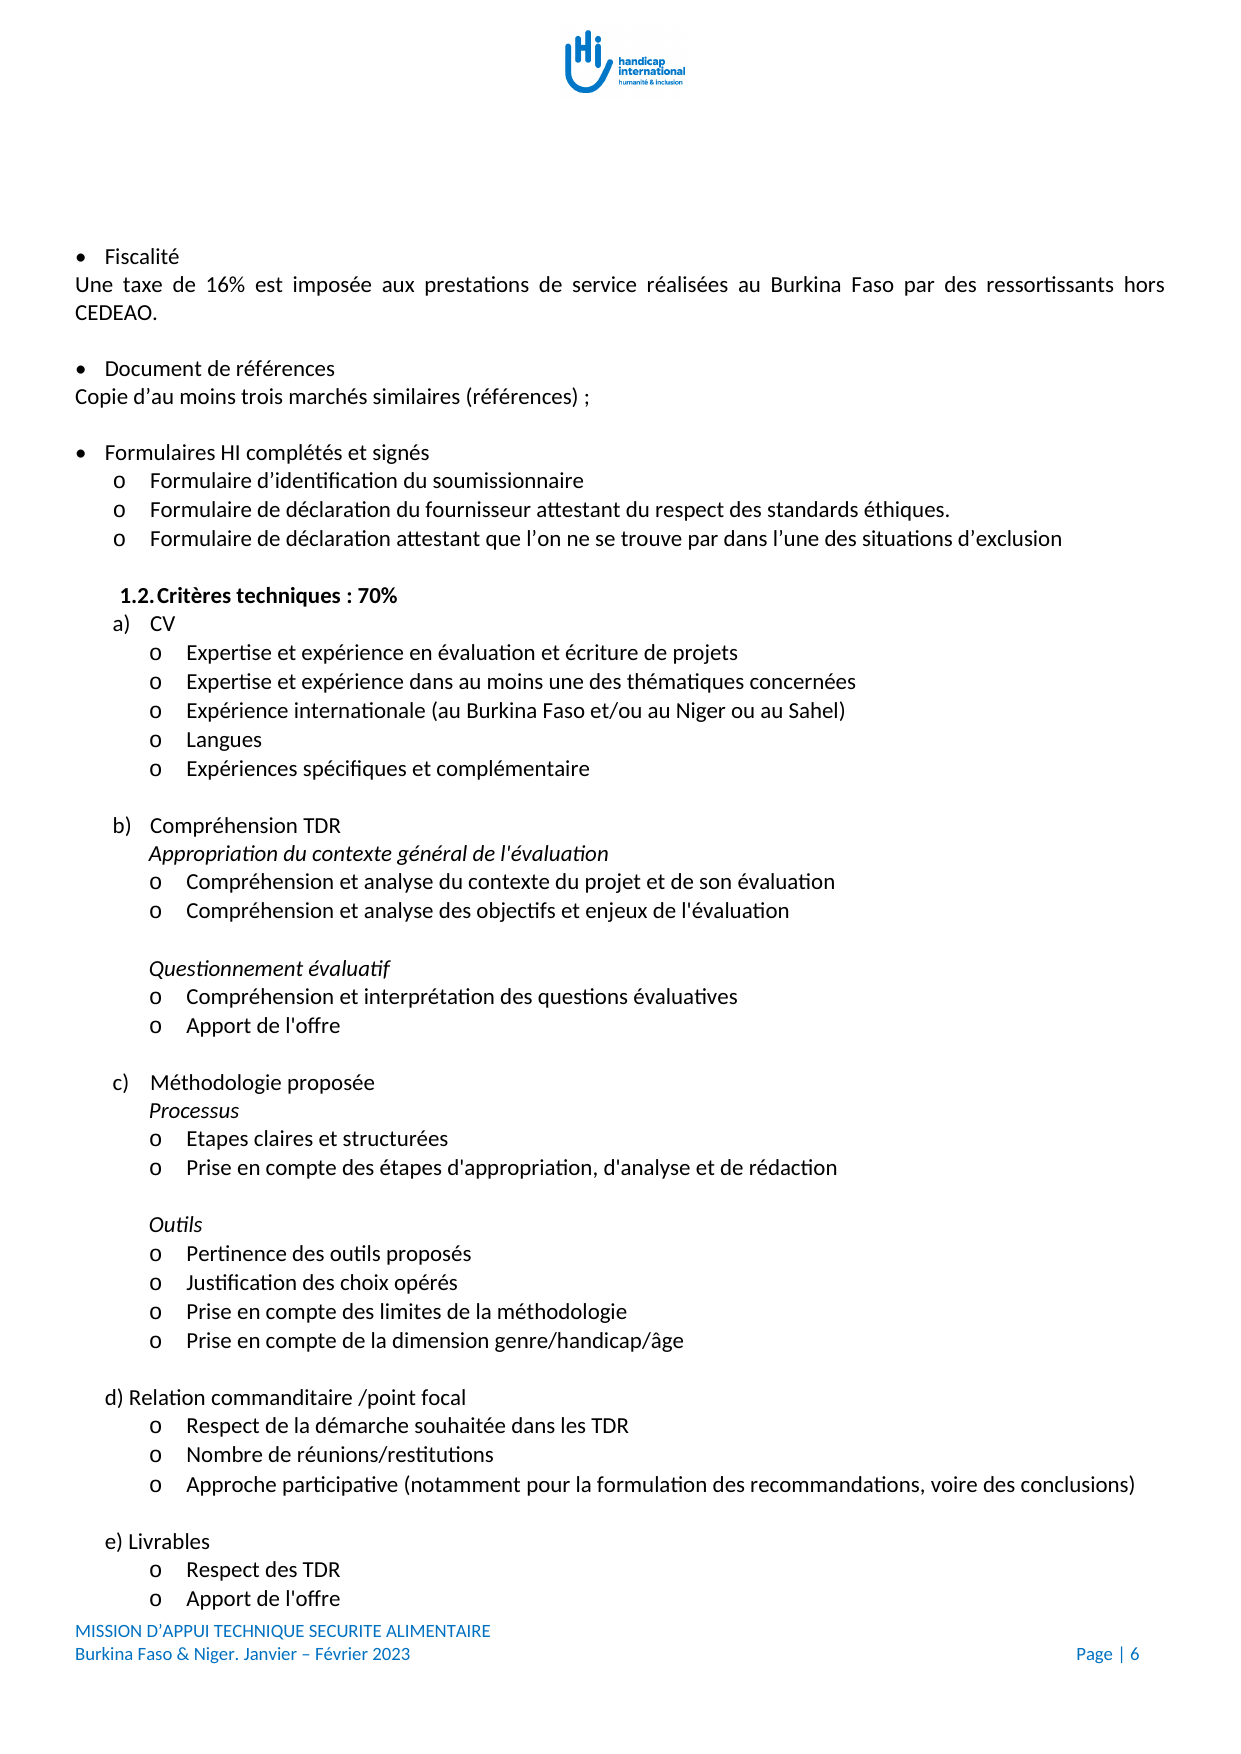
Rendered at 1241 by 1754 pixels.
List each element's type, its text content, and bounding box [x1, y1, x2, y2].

list Expérience internationale (au Burkina Faso et/ou au Niger ou au Sahel) [149, 696, 1165, 725]
text e) Livrables [75, 1527, 1165, 1555]
text Copie d’au moins trois marchés similaires (références) ; [75, 382, 1165, 410]
picture [559, 24, 687, 97]
text Appropriation du contexte général de l'évaluation [75, 839, 1165, 867]
list Pertinence des outils proposés [149, 1239, 1165, 1268]
list Critères techniques : 70% [119, 582, 1165, 609]
list Formulaire de déclaration attestant que l’on ne se trouve par dans l’une des situations d’exclusion [112, 524, 1165, 553]
text Processus [75, 1096, 1165, 1124]
list Méthodologie proposée [112, 1068, 1165, 1096]
list Etapes claires et structurées [149, 1124, 1165, 1153]
list Prise en compte des étapes d'appropriation, d'analyse et de rédaction [149, 1153, 1165, 1183]
text Outils [75, 1211, 1165, 1239]
list Langues [149, 725, 1165, 754]
list Expertise et expérience en évaluation et écriture de projets [149, 638, 1165, 667]
list Formulaire de déclaration du fournisseur attestant du respect des standards éthiques. [112, 495, 1165, 524]
list Respect des TDR [149, 1555, 1165, 1584]
list Expertise et expérience dans au moins une des thématiques concernées [149, 667, 1165, 696]
list Compréhension et interprétation des questions évaluatives [149, 982, 1165, 1011]
list Formulaire d’identification du soumissionnaire [112, 466, 1165, 495]
list Apport de l'offre [149, 1011, 1165, 1040]
list Expériences spécifiques et complémentaire [149, 754, 1165, 783]
list Prise en compte des limites de la méthodologie [149, 1297, 1165, 1326]
list Respect de la démarche souhaitée dans les TDR [149, 1411, 1165, 1441]
list Justification des choix opérés [149, 1268, 1165, 1297]
list Compréhension et analyse des objectifs et enjeux de l'évaluation [149, 897, 1165, 926]
list CV [112, 609, 1165, 638]
text • Fiscalité [75, 242, 1165, 270]
text d) Relation commanditaire /point focal [75, 1383, 1165, 1411]
list Compréhension TDR [112, 811, 1165, 839]
list Apport de l'offre [149, 1584, 1165, 1613]
list Approche participative (notamment pour la formulation des recommandations, voire des conclusions) [149, 1470, 1165, 1499]
list Compréhension et analyse du contexte du projet et de son évaluation [149, 867, 1165, 897]
text • Formulaires HI complétés et signés [75, 438, 1165, 466]
text Questionnement évaluatif [75, 954, 1165, 982]
list Prise en compte de la dimension genre/handicap/âge [149, 1326, 1165, 1355]
list Nombre de réunions/restitutions [149, 1441, 1165, 1470]
text Une taxe de 16% est imposée aux prestations de service réalisées au Burkina Faso par des ressortissants hors CEDEAO. [75, 270, 1165, 326]
text • Document de références [75, 354, 1165, 382]
